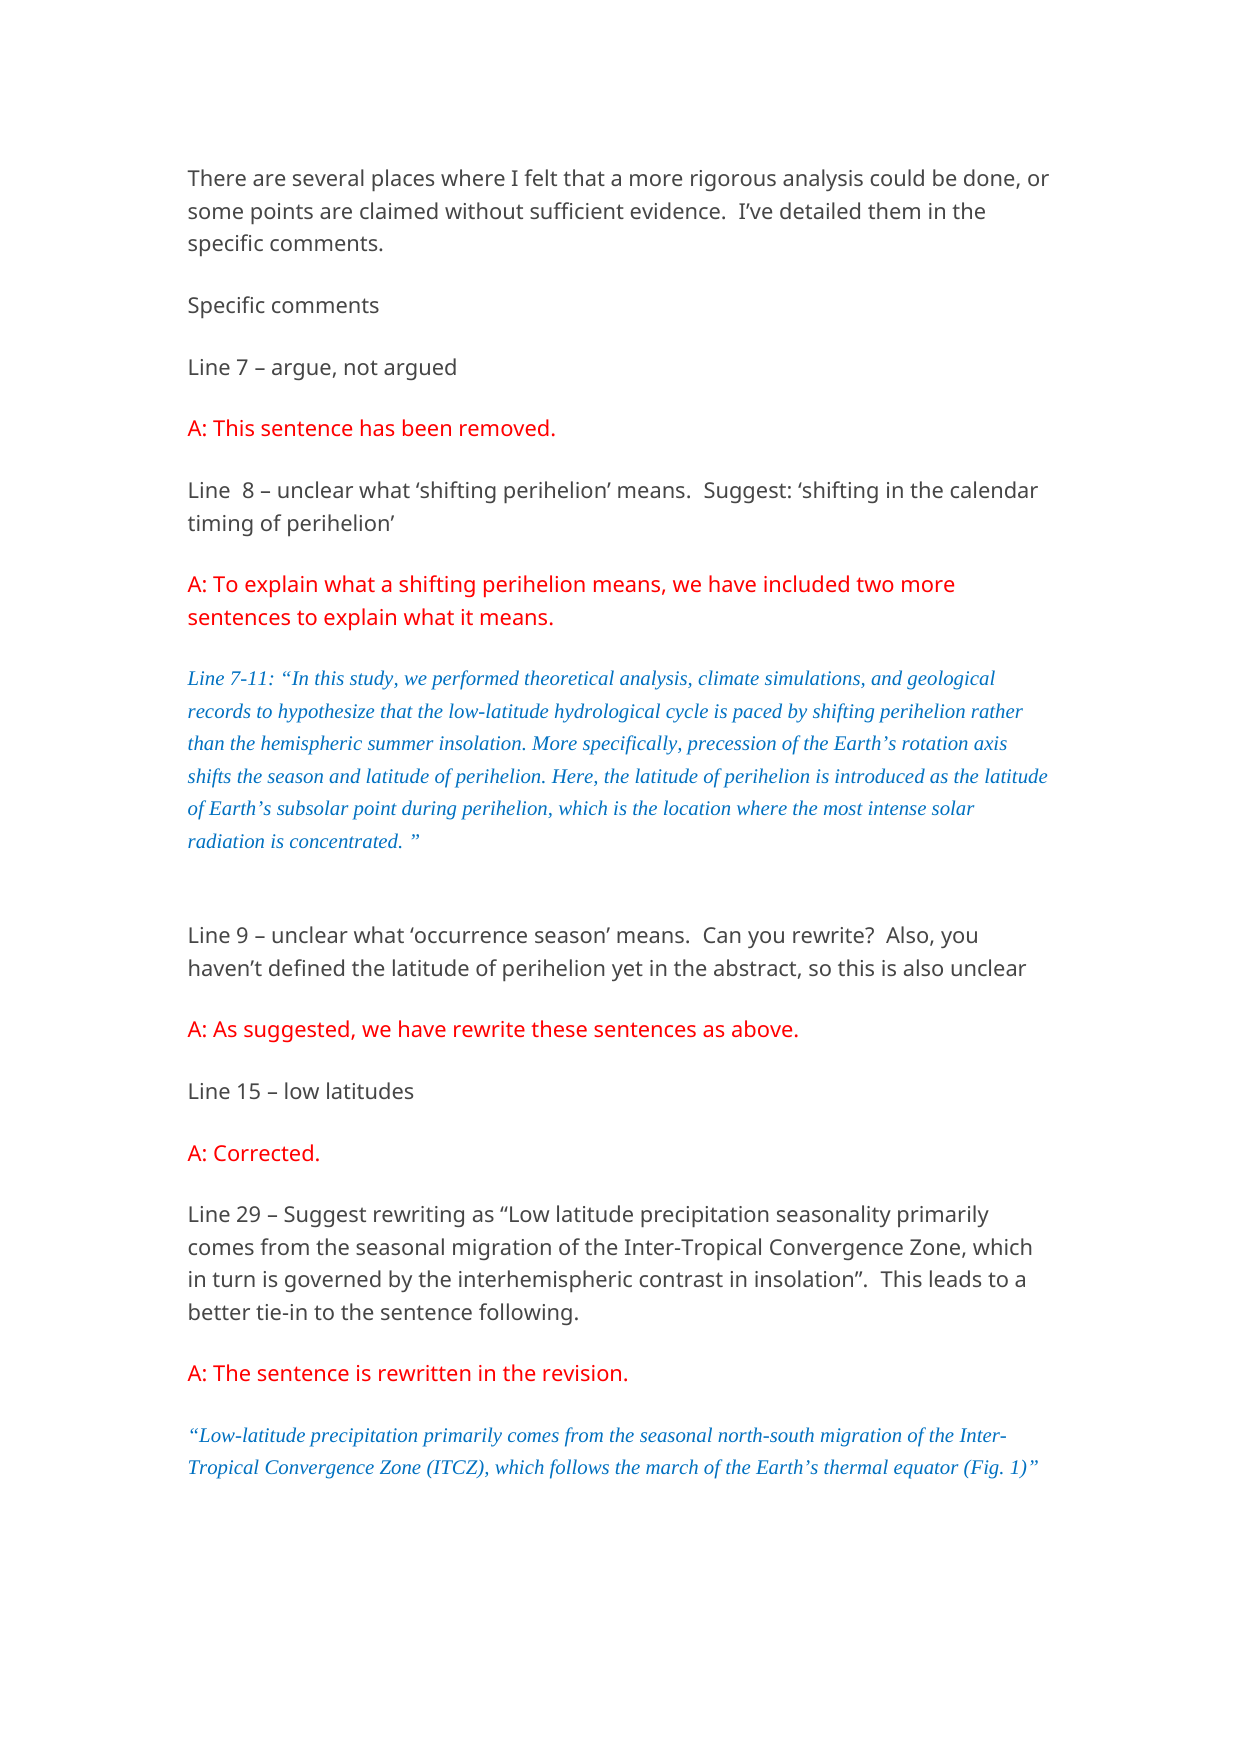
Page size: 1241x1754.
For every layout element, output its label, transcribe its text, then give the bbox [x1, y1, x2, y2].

text Line 7 – argue, not argued [187, 350, 1053, 383]
text A: As suggested, we have rewrite these sentences as above. [187, 1013, 1053, 1045]
text Line 9 – unclear what ‘occurrence season’ means. Can you rewrite? Also, you haven’t defined the latitude of perihelion yet in the abstract, so this is also unclear [187, 919, 1053, 984]
text Line 29 – Suggest rewriting as “Low latitude precipitation seasonality primarily comes from the seasonal migration of the Inter-Tropical Convergence Zone, which in turn is governed by the interhemispheric contrast in insolation”. This leads to a better tie-in to the sentence following. [187, 1198, 1053, 1328]
text A: To explain what a shifting perihelion means, we have included two more sentences to explain what it means. [187, 568, 1053, 633]
text Specific comments [187, 289, 1053, 321]
text There are several places where I felt that a more rigorous analysis could be done, or some points are claimed without sufficient evidence. I’ve detailed them in the specific comments. [187, 162, 1053, 259]
text “Low-latitude precipitation primarily comes from the seasonal north-south migration of the Inter-Tropical Convergence Zone (ITCZ), which follows the march of the Earth’s thermal equator (Fig. 1)” [187, 1419, 1053, 1484]
text Line 8 – unclear what ‘shifting perihelion’ means. Suggest: ‘shifting in the calendar timing of perihelion’ [187, 474, 1053, 539]
text Line 15 – low latitudes [187, 1074, 1053, 1107]
text Line 7-11: “In this study, we performed theoretical analysis, climate simulations, and geological records to hypothesize that the low-latitude hydrological cycle is paced by shifting perihelion rather than the hemispheric summer insolation. More specifically, precession of the Earth’s rotation axis shifts the season and latitude of perihelion. Here, the latitude of perihelion is introduced as the latitude of Earth’s subsolar point during perihelion, which is the location where the most intense solar radiation is concentrated. ” [187, 662, 1053, 857]
text A: The sentence is rewritten in the revision. [187, 1357, 1053, 1389]
text A: Corrected. [187, 1136, 1053, 1169]
text A: This sentence has been removed. [187, 412, 1053, 444]
